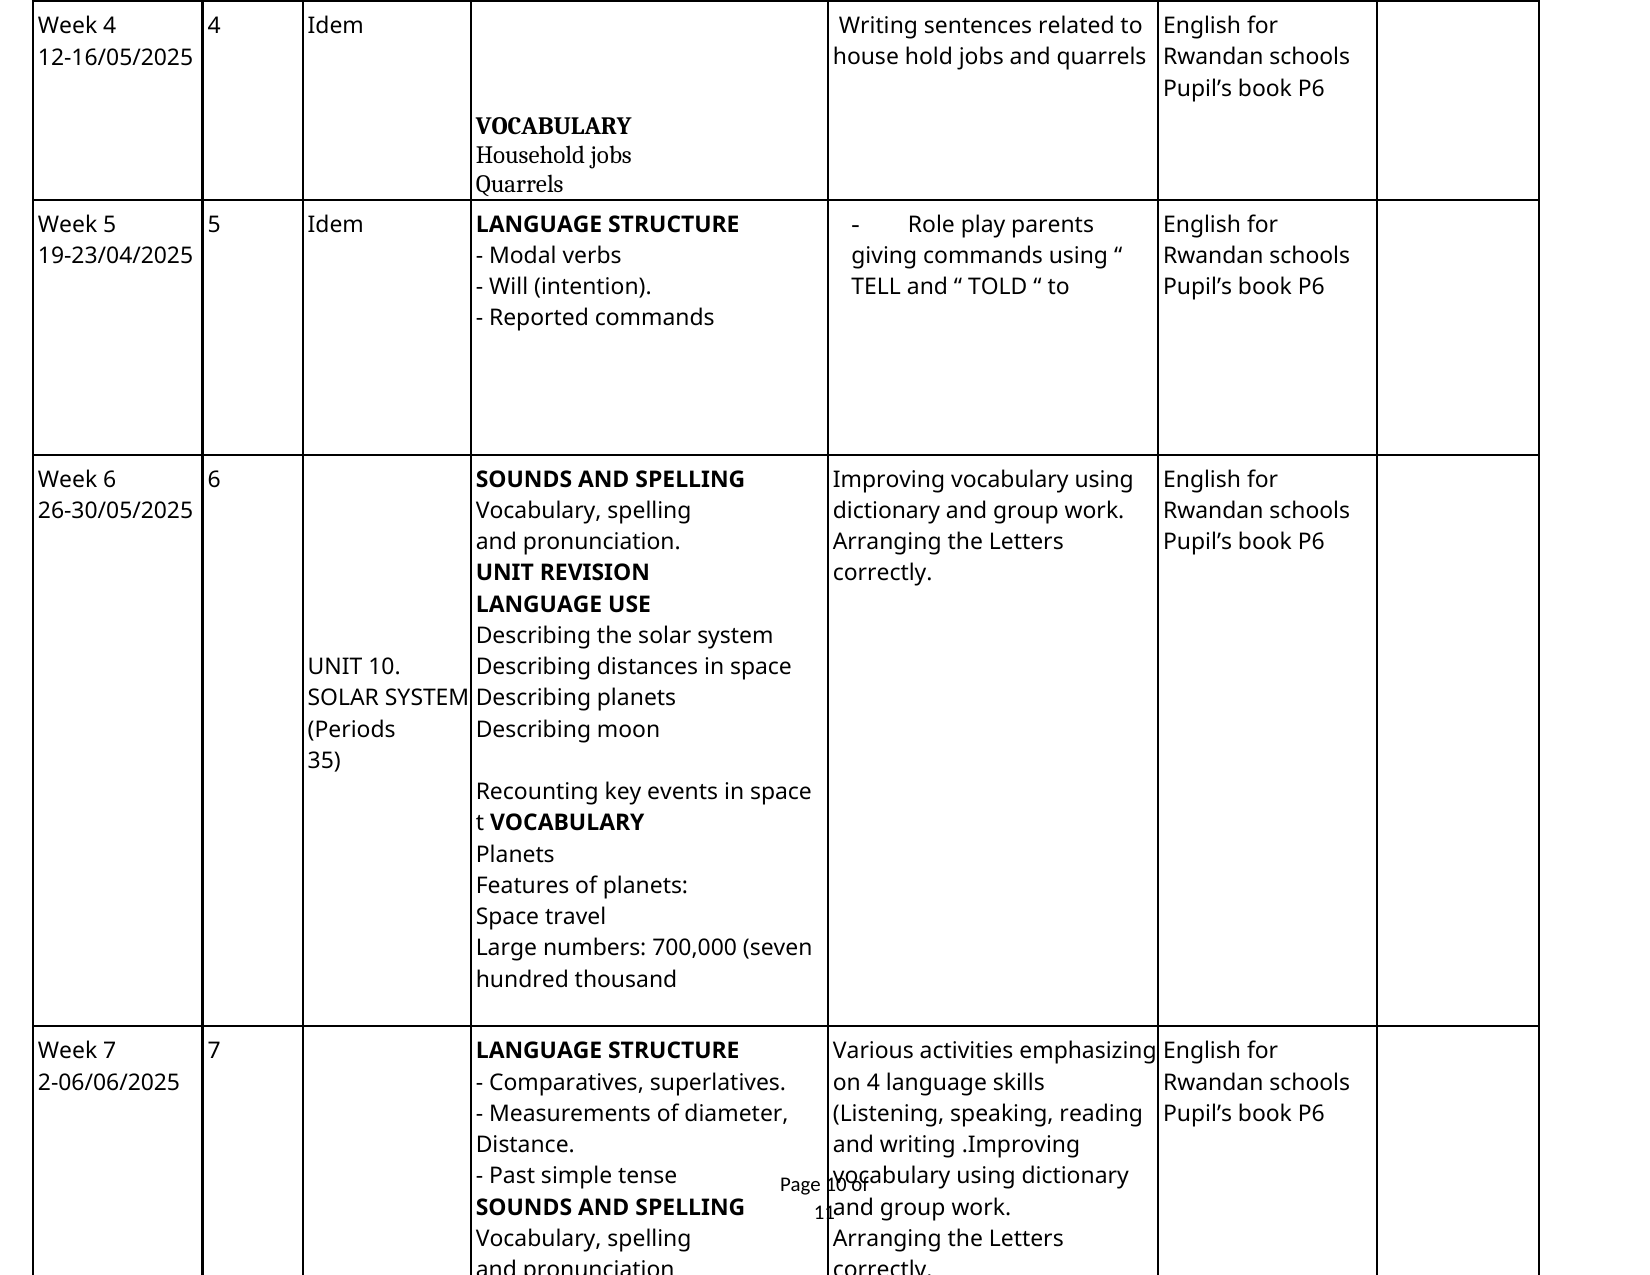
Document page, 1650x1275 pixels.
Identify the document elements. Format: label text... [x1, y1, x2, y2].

table_cell Week 6 26-30/05/2025 [34, 456, 201, 1025]
table_cell [1378, 1027, 1538, 1275]
table_cell Idem [304, 201, 470, 453]
table_header Writing sentences related to house hold jobs and quarrels [829, 2, 1157, 198]
table_cell Various activities emphasizing on 4 language skills (Listening, speaking, reading and writing .Improving vocabulary using dictionary and group work. Arranging the Letters correctly. [829, 1027, 1157, 1275]
table_header 4 [204, 2, 302, 198]
table_header English for Rwandan schools Pupil’s book P6 [1159, 2, 1376, 198]
table_cell LANGUAGE STRUCTURE - Comparatives, superlatives. - Measurements of diameter, Distance. - Past simple tense SOUNDS AND SPELLING Vocabulary, spelling and pronunciation [472, 1027, 827, 1275]
table_header VOCABULARY Household jobs Quarrels [472, 2, 827, 198]
table_cell SOUNDS AND SPELLING Vocabulary, spelling and pronunciation. UNIT REVISION LANGUAGE USE Describing the solar system Describing distances in space Describing planets Describing moon Recounting key events in space t VOCABULARY Planets Features of planets: Space travel Large numbers: 700,000 (seven hundred thousand [472, 456, 827, 1025]
table_cell [304, 1027, 470, 1275]
table_cell LANGUAGE STRUCTURE - Modal verbs - Will (intention). - Reported commands [472, 201, 827, 453]
table_cell [1378, 456, 1538, 1025]
table_header [1378, 2, 1538, 198]
table_header Week 4 12-16/05/2025 [34, 2, 201, 198]
table_header Idem [304, 2, 470, 198]
table_cell English for Rwandan schools Pupil’s book P6 [1159, 456, 1376, 1025]
table_cell [1378, 201, 1538, 453]
table_cell 5 [204, 201, 302, 453]
table_cell 6 [204, 456, 302, 1025]
table_cell Week 7 2-06/06/2025 [34, 1027, 201, 1275]
table_cell UNIT 10. SOLAR SYSTEM (Periods 35) [304, 456, 470, 1025]
table_cell Week 5 19-23/04/2025 [34, 201, 201, 453]
table_cell 7 [204, 1027, 302, 1275]
table_cell English for Rwandan schools Pupil’s book P6 [1159, 201, 1376, 453]
table_cell Improving vocabulary using dictionary and group work. Arranging the Letters correctly. [829, 456, 1157, 1025]
table_cell Role play parents giving commands using “ TELL and “ TOLD “ to [829, 201, 1157, 453]
table_cell English for Rwandan schools Pupil’s book P6 [1159, 1027, 1376, 1275]
